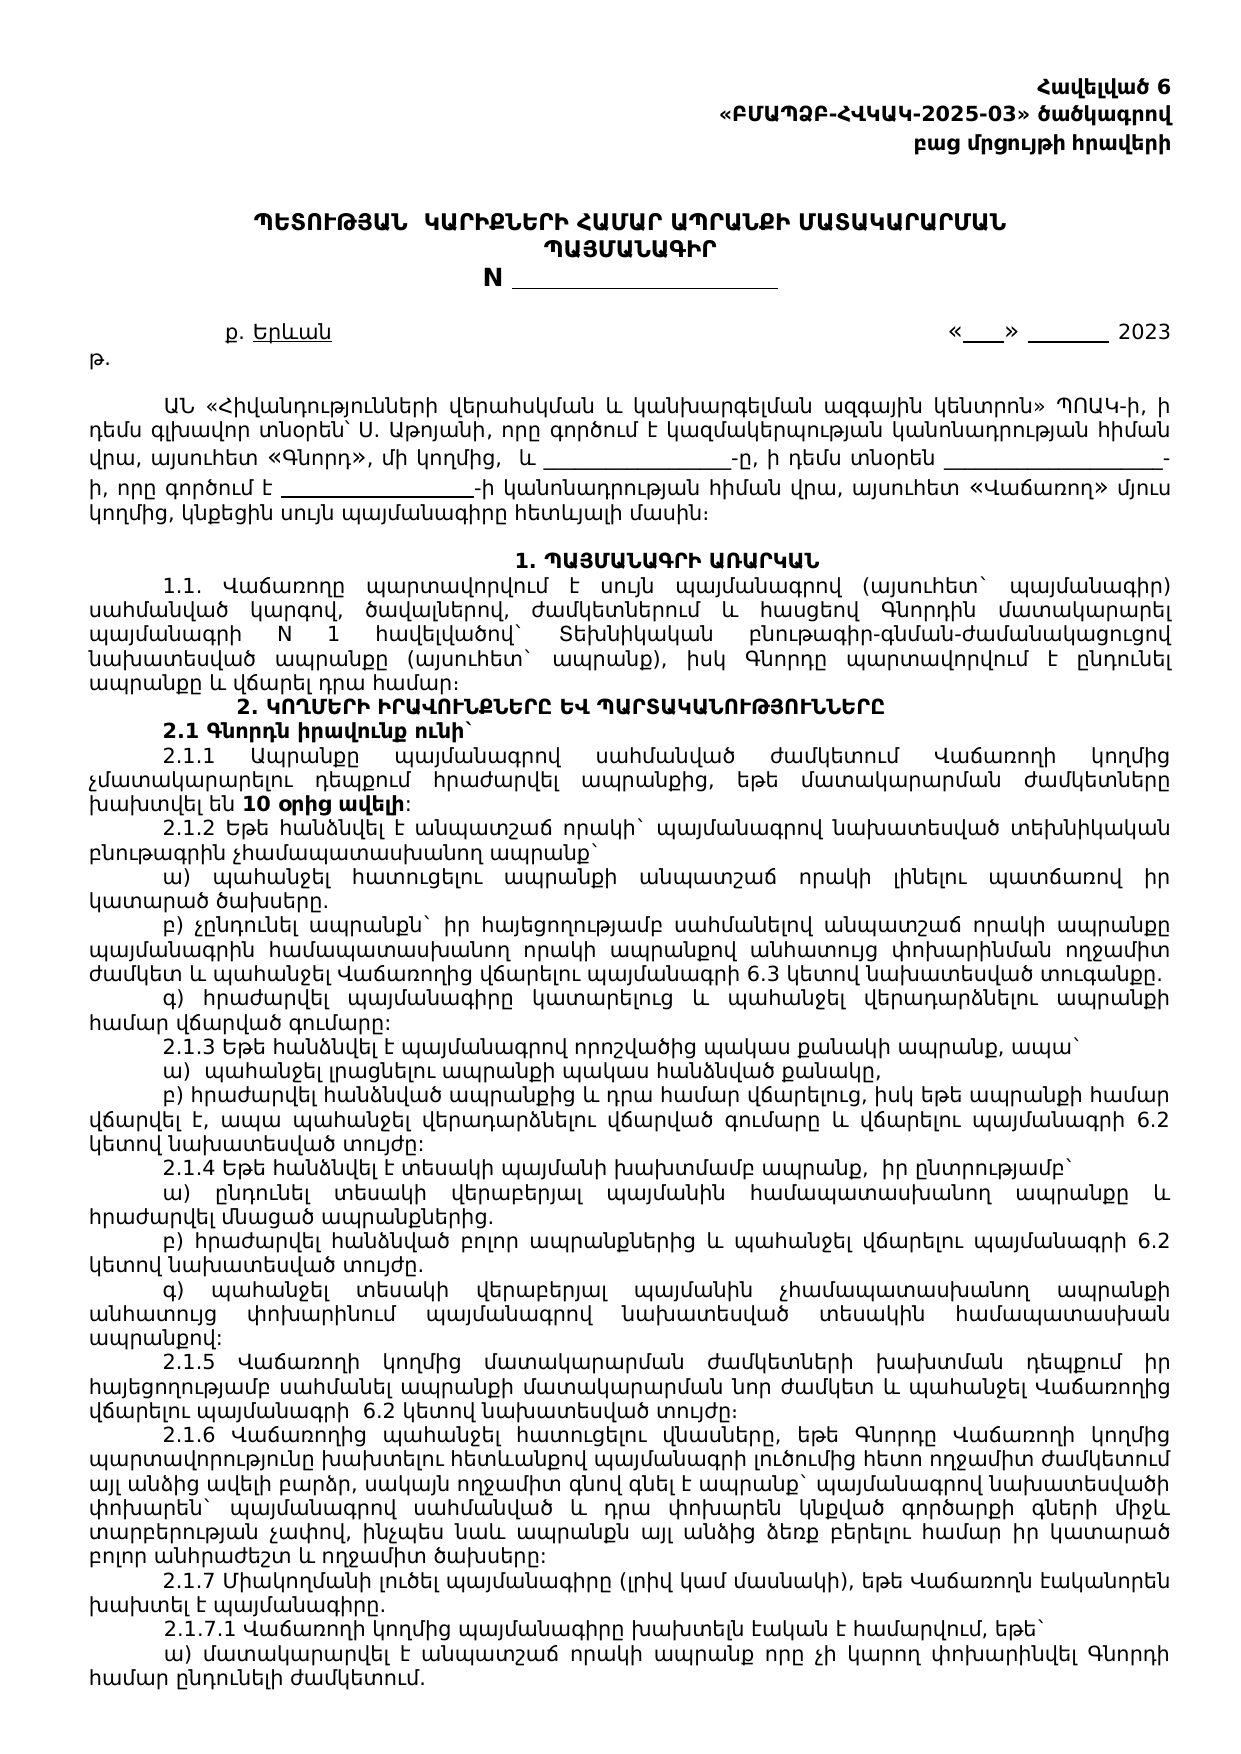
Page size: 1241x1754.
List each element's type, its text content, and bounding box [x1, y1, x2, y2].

text 2.1.2 Եթե հանձնվել է անպատշաճ որակի` պայմանագրով նախատեսված տեխնիկական բնութագրին չհամապատասխանող ապրանք` [89, 816, 1171, 865]
text 2.1 Գնորդն իրավունք ունի` [89, 719, 1171, 744]
text «ԲՄԱՊՁԲ-ՀՎԿԱԿ-2025-03» ծածկագրով [89, 99, 1171, 128]
text 2. ԿՈՂՄԵՐԻ ԻՐԱՎՈՒՆՔՆԵՐԸ ԵՎ ՊԱՐՏԱԿԱՆՈՒԹՅՈՒՆՆԵՐԸ [89, 695, 1171, 719]
text բ) հրաժարվել հանձնված ապրանքից և դրա համար վճարելուց, իսկ եթե ապրանքի համար վճարվել է, ապա պահանջել վերադարձնելու վճարված գումարը և վճարելու պայմանագրի 6.2 կետով նախատեսված տույժը: [89, 1083, 1171, 1156]
text 2.1.3 Եթե հանձնվել է պայմանագրով որոշվածից պակաս քանակի ապրանք, ապա` [89, 1035, 1171, 1059]
text ք. Երևան « » 2023 թ. [89, 316, 1171, 370]
text գ) պահանջել տեսակի վերաբերյալ պայմանին չհամապատասխանող ապրանքի անհատույց փոխարինում պայմանագրով նախատեսված տեսակին համապատասխան ապրանքով: [89, 1278, 1171, 1350]
text 2.1.5 Վաճառողի կողմից մատակարարման ժամկետների խախտման դեպքում իր հայեցողությամբ սահմանել ապրանքի մատակարարման նոր ժամկետ և պահանջել Վաճառողից վճարելու պայմանագրի 6.2 կետով նախատեսված տույժը։ [89, 1350, 1171, 1423]
text 2.1.6 Վաճառողից պահանջել հատուցելու վնասները, եթե Գնորդը Վաճառողի կողմից պարտավորությունը խախտելու հետևանքով պայմանագրի լուծումից հետո ողջամիտ ժամկետում այլ անձից ավելի բարձր, սակայն ողջամիտ գնով գնել է ապրանք` պայմանագրով նախատեսվածի փոխարեն` պայմանագրով սահմանված և դրա փոխարեն կնքված գործարքի գների միջև տարբերության չափով, ինչպես նաև ապրանքն այլ անձից ձեռք բերելու համար իր կատարած բոլոր անհրաժեշտ և ողջամիտ ծախսերը: [89, 1423, 1171, 1569]
text ա) ընդունել տեսակի վերաբերյալ պայմանին համապատասխանող ապրանքը և հրաժարվել մնացած ապրանքներից. [89, 1181, 1171, 1229]
text բ) հրաժարվել հանձնված բոլոր ապրանքներից և պահանջել վճարելու պայմանագրի 6.2 կետով նախատեսված տույժը. [89, 1229, 1171, 1278]
text ՊԱՅՄԱՆԱԳԻՐ [74, 236, 1171, 263]
text ա) պահանջել հատուցելու ապրանքի անպատշաճ որակի լինելու պատճառով իր կատարած ծախսերը. [89, 865, 1171, 913]
text 2.1.4 Եթե հանձնվել է տեսակի պայմանի խախտմամբ ապրանք, իր ընտրությամբ` [89, 1156, 1171, 1181]
text 1. ՊԱՅՄԱՆԱԳՐԻ ԱՌԱՐԿԱՆ [89, 549, 1171, 574]
text բաց մրցույթի հրավերի [89, 128, 1171, 156]
text ՊԵՏՈՒԹՅԱՆ ԿԱՐԻՔՆԵՐԻ ՀԱՄԱՐ ԱՊՐԱՆՔԻ ՄԱՏԱԿԱՐԱՐՄԱՆ [74, 209, 1171, 236]
text գ) հրաժարվել պայմանագիրը կատարելուց և պահանջել վերադարձնելու ապրանքի համար վճարված գումարը: [89, 986, 1171, 1035]
text ԱՆ «Հիվանդությունների վերահսկման և կանխարգելման ազգային կենտրոն» ՊՈԱԿ-ի, ի դեմս գլխավոր տնօրեն՝ Ս. Աթոյանի, որը գործում է կազմակերպության կանոնադրության հիման վրա, այսուհետ «Գնորդ», մի կողմից, և __________________-ը, ի դեմս տնօրեն _____________________-ի, որը գործում է -ի կանոնադրության հիման վրա, այսուհետ «Վաճառող» մյուս կողմից, կնքեցին սույն պայմանագիրը հետևյալի մասին։ [89, 394, 1171, 525]
text Հավելված 6 [89, 75, 1171, 99]
text 2.1.1 Ապրանքը պայմանագրով սահմանված ժամկետում Վաճառողի կողմից չմատակարարելու դեպքում հրաժարվել ապրանքից, եթե մատակարարման ժամկետները խախտվել են 10 օրից ավելի: [89, 744, 1171, 816]
text 1.1. Վաճառողը պարտավորվում է սույն պայմանագրով (այսուհետ` պայմանագիր) սահմանված կարգով, ծավալներով, ժամկետներում և հասցեով Գնորդին մատակարարել պայմանագրի N 1 հավելվածով` Տեխնիկական բնութագիր-գնման-ժամանակացուցով նախատեսված ապրանքը (այսուհետ` ապրանք), իսկ Գնորդը պարտավորվում է ընդունել ապրանքը և վճարել դրա համար։ [89, 574, 1171, 695]
text 2.1.7 Միակողմանի լուծել պայմանագիրը (լրիվ կամ մասնակի), եթե Վաճառողն էականորեն խախտել է պայմանագիրը. [89, 1569, 1171, 1617]
text N [74, 263, 1171, 292]
text բ) չընդունել ապրանքն` իր հայեցողությամբ սահմանելով անպատշաճ որակի ապրանքը պայմանագրին համապատասխանող որակի ապրանքով անհատույց փոխարինման ողջամիտ ժամկետ և պահանջել Վաճառողից վճարելու պայմանագրի 6.3 կետով նախատեսված տուգանքը. [89, 913, 1171, 986]
text 2.1.7.1 Վաճառողի կողմից պայմանագիրը խախտելն էական է համարվում, եթե` [89, 1617, 1171, 1642]
text ա) պահանջել լրացնելու ապրանքի պակաս հանձնված քանակը, [89, 1059, 1171, 1083]
text ա) մատակարարվել է անպատշաճ որակի ապրանք որը չի կարող փոխարինվել Գնորդի համար ընդունելի ժամկետում. [89, 1642, 1171, 1690]
